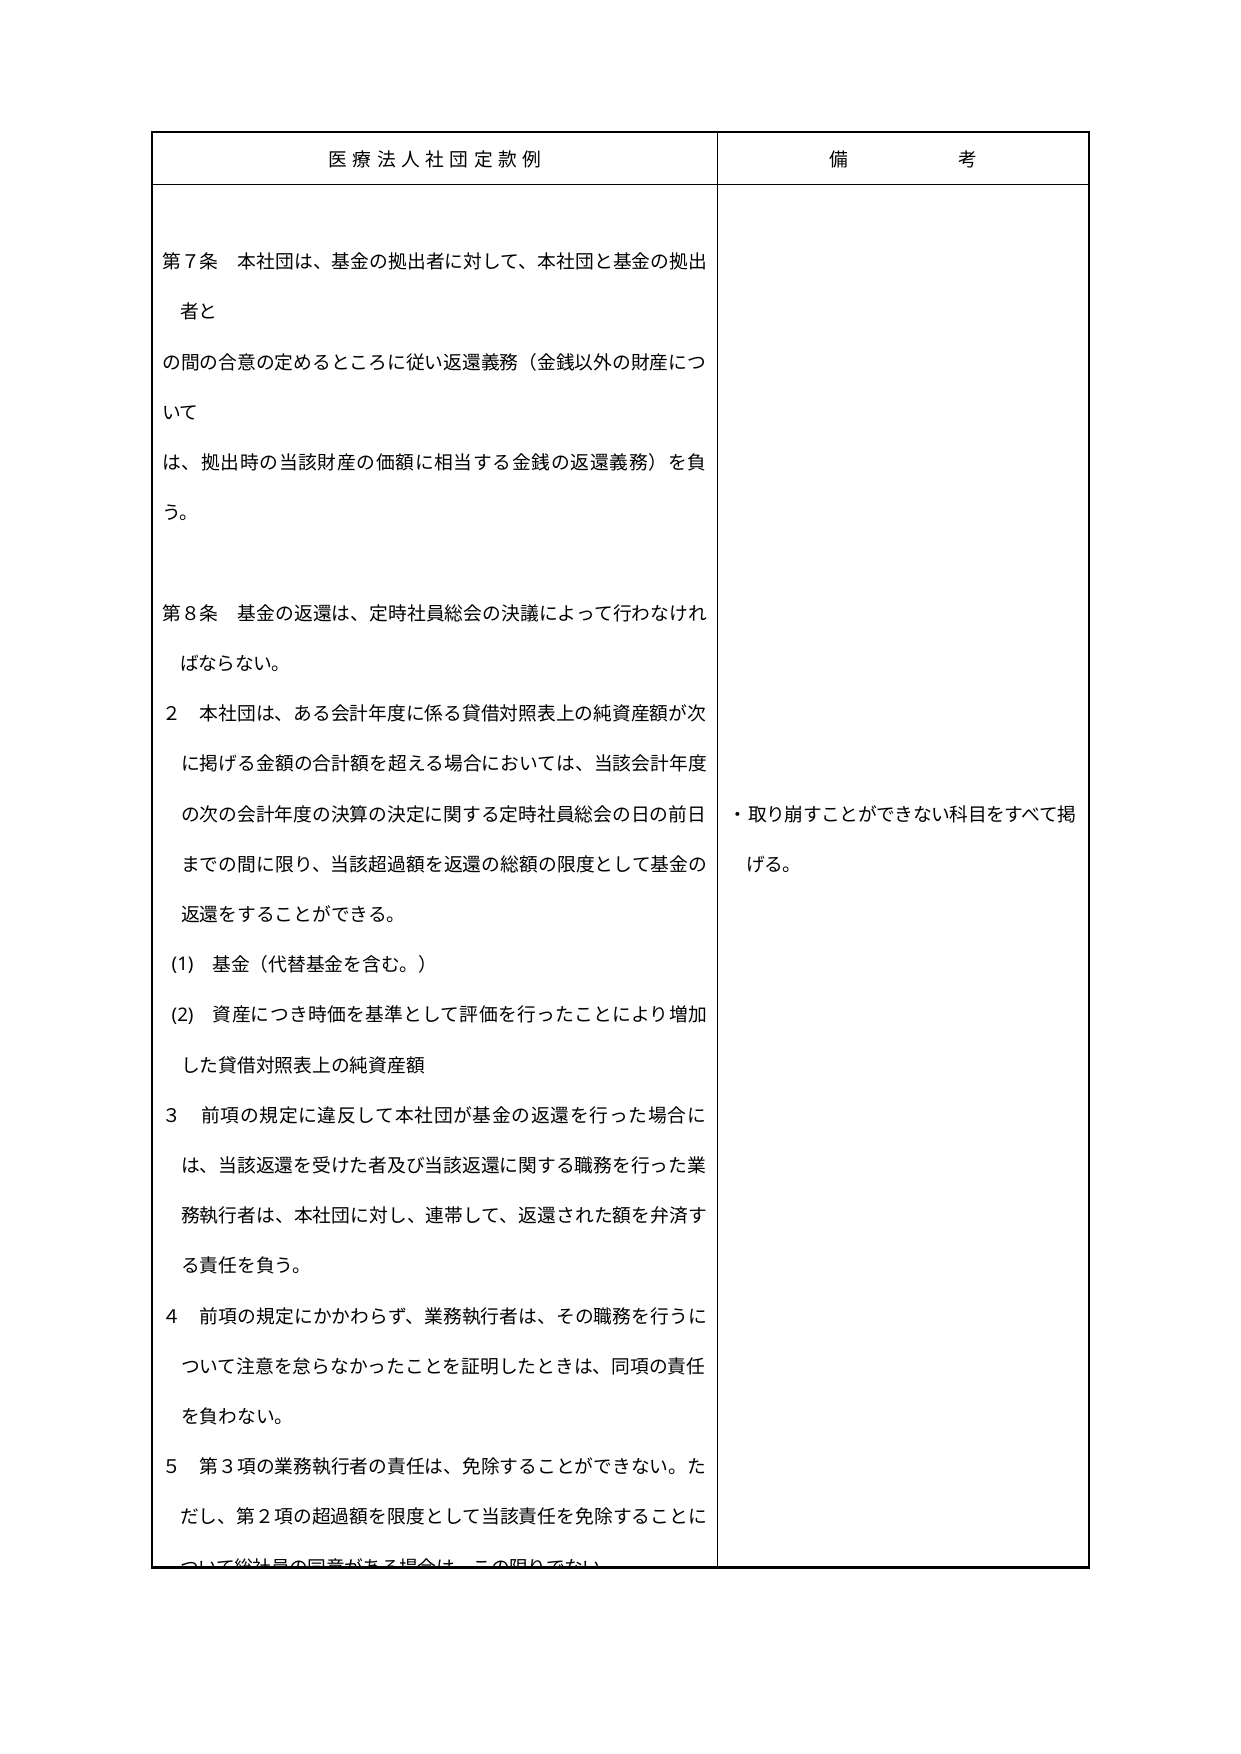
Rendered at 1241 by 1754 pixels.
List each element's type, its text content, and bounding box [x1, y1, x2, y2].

table_header 医療法人社団定款例 [153, 133, 717, 184]
table_cell 取り崩すことができない科目をすべて掲 げる。 ・不動産、運営基金等重要な資産は、基本財産とすることが望ましい。 ・基本財産を設定していない場合には、掲げ る必要はない。 [718, 185, 1088, 1566]
table_header 備 考 [718, 133, 1088, 184]
table_cell 第７条 本社団は、基金の拠出者に対して、本社団と基金の拠出者と の間の合意の定めるところに従い返還義務（金銭以外の財産について は、拠出時の当該財産の価額に相当する金銭の返還義務）を負う。 第８条 基金の返還は、定時社員総会の決議によって行わなければならない。 ２ 本社団は、ある会計年度に係る貸借対照表上の純資産額が次に掲げる金額の合計額を超える場合においては、当該会計年度の次の会計年度の決算の決定に関する定時社員総会の日の前日までの間に限り、当該超過額を返還の総額の限度として基金の返還をすることができる。 (1) 基金（代替基金を含む。） (2) 資産につき時価を基準として評価を行ったことにより増加した貸借対照表上の純資産額 ３ 前項の規定に違反して本社団が基金の返還を行った場合には、当該返還を受けた者及び当該返還に関する職務を行った業務執行者は、本社団に対し、連帯して、返還された額を弁済する責任を負う。 ４ 前項の規定にかかわらず、業務執行者は、その職務を行うについて注意を怠らなかったことを証明したときは、同項の責任を負わない。 ５ 第３項の業務執行者の責任は、免除することができない。ただし、第２項の超過額を限度として当該責任を免除することについて総社員の同意がある場合は、この限りでない。 ６ 第２項の規定に違反して基金の返還がされた場合においては、本社団の債権者は、当該返還を受けた者に対し、当該返還の額を本社団に対して返還することを請求することができる。 第９条 基金の返還に係る債権には、利息を付することができない。 第10条 基金の返還をする場合には、返還をする基金に相当する金額を代替基金として計上しなければならない。 ２ 前項の代替基金は、取り崩すことができない。 第４章 資産及び会計 第11条 本社団の資産は次のとおりとする。 (1) 設立当時の財産 (2) 設立後寄附された金品 (3) 事業に伴う収入 (4) その他の収入 ２ 本社団の設立当時の財産目録は、主たる事務所において備え置くものとする。 第12条 本社団の資産のうち、次に掲げる財産を基本財産とする。 (1) ・・・ (2) ・・・ (3) ・・・ ２ 基本財産は処分し、又は担保に供してはならない。ただし、特別の理由のある場合には、理事会及び社員総会の議決を経て、処分し、又は担保に供することができる。 [153, 185, 717, 1566]
